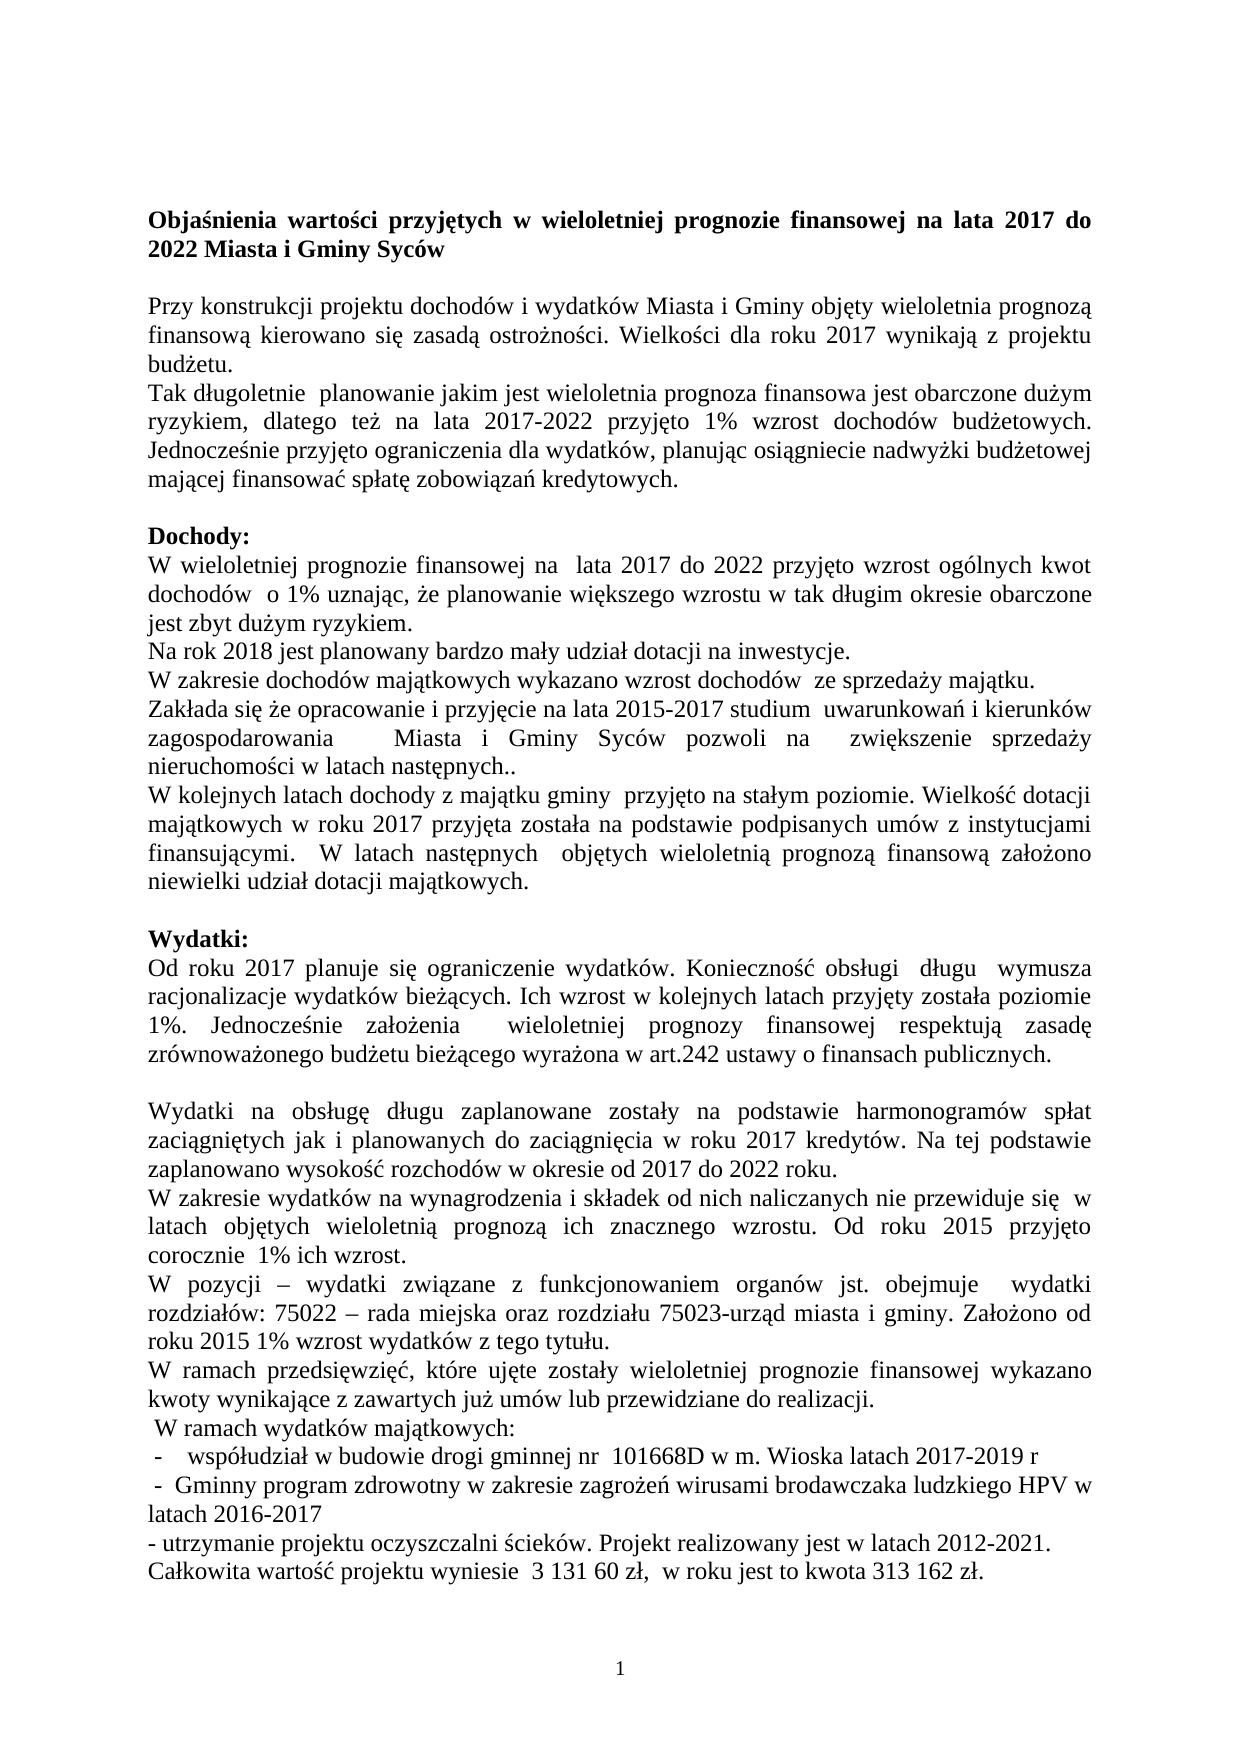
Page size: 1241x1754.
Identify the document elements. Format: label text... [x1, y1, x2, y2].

text Od roku 2017 planuje się ograniczenie wydatków. Konieczność obsługi długu wymusza racjonalizacje wydatków bieżących. Ich wzrost w kolejnych latach przyjęty została poziomie 1%. Jednocześnie założenia wieloletniej prognozy finansowej respektują zasadę zrównoważonego budżetu bieżącego wyrażona w art.242 ustawy o finansach publicznych. [148, 953, 1093, 1068]
text W zakresie wydatków na wynagrodzenia i składek od nich naliczanych nie przewiduje się w latach objętych wieloletnią prognozą ich znacznego wzrostu. Od roku 2015 przyjęto corocznie 1% ich wzrost. [148, 1183, 1093, 1269]
text Objaśnienia wartości przyjętych w wieloletniej prognozie finansowej na lata 2017 do 2022 Miasta i Gminy Syców [148, 205, 1093, 263]
text - utrzymanie projektu oczyszczalni ścieków. Projekt realizowany jest w latach 2012-2021. [148, 1528, 1093, 1556]
text Na rok 2018 jest planowany bardzo mały udział dotacji na inwestycje. [148, 636, 1093, 665]
text Zakłada się że opracowanie i przyjęcie na lata 2015-2017 studium uwarunkowań i kierunków zagospodarowania Miasta i Gminy Syców pozwoli na zwiększenie sprzedaży nieruchomości w latach następnych.. [148, 694, 1093, 780]
text W kolejnych latach dochody z majątku gminy przyjęto na stałym poziomie. Wielkość dotacji majątkowych w roku 2017 przyjęta została na podstawie podpisanych umów z instytucjami finansującymi. W latach następnych objętych wieloletnią prognozą finansową założono niewielki udział dotacji majątkowych. [148, 780, 1093, 895]
text W pozycji – wydatki związane z funkcjonowaniem organów jst. obejmuje wydatki rozdziałów: 75022 – rada miejska oraz rozdziału 75023-urząd miasta i gminy. Założono od roku 2015 1% wzrost wydatków z tego tytułu. [148, 1269, 1093, 1355]
text Dochody: [148, 521, 1093, 550]
text Przy konstrukcji projektu dochodów i wydatków Miasta i Gminy objęty wieloletnia prognozą finansową kierowano się zasadą ostrożności. Wielkości dla roku 2017 wynikają z projektu budżetu. [148, 291, 1093, 378]
text W zakresie dochodów majątkowych wykazano wzrost dochodów ze sprzedaży majątku. [148, 665, 1093, 694]
text W ramach przedsięwzięć, które ujęte zostały wieloletniej prognozie finansowej wykazano kwoty wynikające z zawartych już umów lub przewidziane do realizacji. [148, 1355, 1093, 1413]
text Całkowita wartość projektu wyniesie 3 131 60 zł, w roku jest to kwota 313 162 zł. [148, 1556, 1093, 1585]
text Wydatki: [148, 924, 1093, 953]
text Tak długoletnie planowanie jakim jest wieloletnia prognoza finansowa jest obarczone dużym ryzykiem, dlatego też na lata 2017-2022 przyjęto 1% wzrost dochodów budżetowych. Jednocześnie przyjęto ograniczenia dla wydatków, planując osiągniecie nadwyżki budżetowej mającej finansować spłatę zobowiązań kredytowych. [148, 378, 1093, 493]
text - współudział w budowie drogi gminnej nr 101668D w m. Wioska latach 2017-2019 r [148, 1441, 1093, 1470]
text Wydatki na obsługę długu zaplanowane zostały na podstawie harmonogramów spłat zaciągniętych jak i planowanych do zaciągnięcia w roku 2017 kredytów. Na tej podstawie zaplanowano wysokość rozchodów w okresie od 2017 do 2022 roku. [148, 1096, 1093, 1183]
text W wieloletniej prognozie finansowej na lata 2017 do 2022 przyjęto wzrost ogólnych kwot dochodów o 1% uznając, że planowanie większego wzrostu w tak długim okresie obarczone jest zbyt dużym ryzykiem. [148, 550, 1093, 636]
text - Gminny program zdrowotny w zakresie zagrożeń wirusami brodawczaka ludzkiego HPV w latach 2016-2017 [148, 1470, 1093, 1528]
text W ramach wydatków majątkowych: [148, 1413, 1093, 1441]
